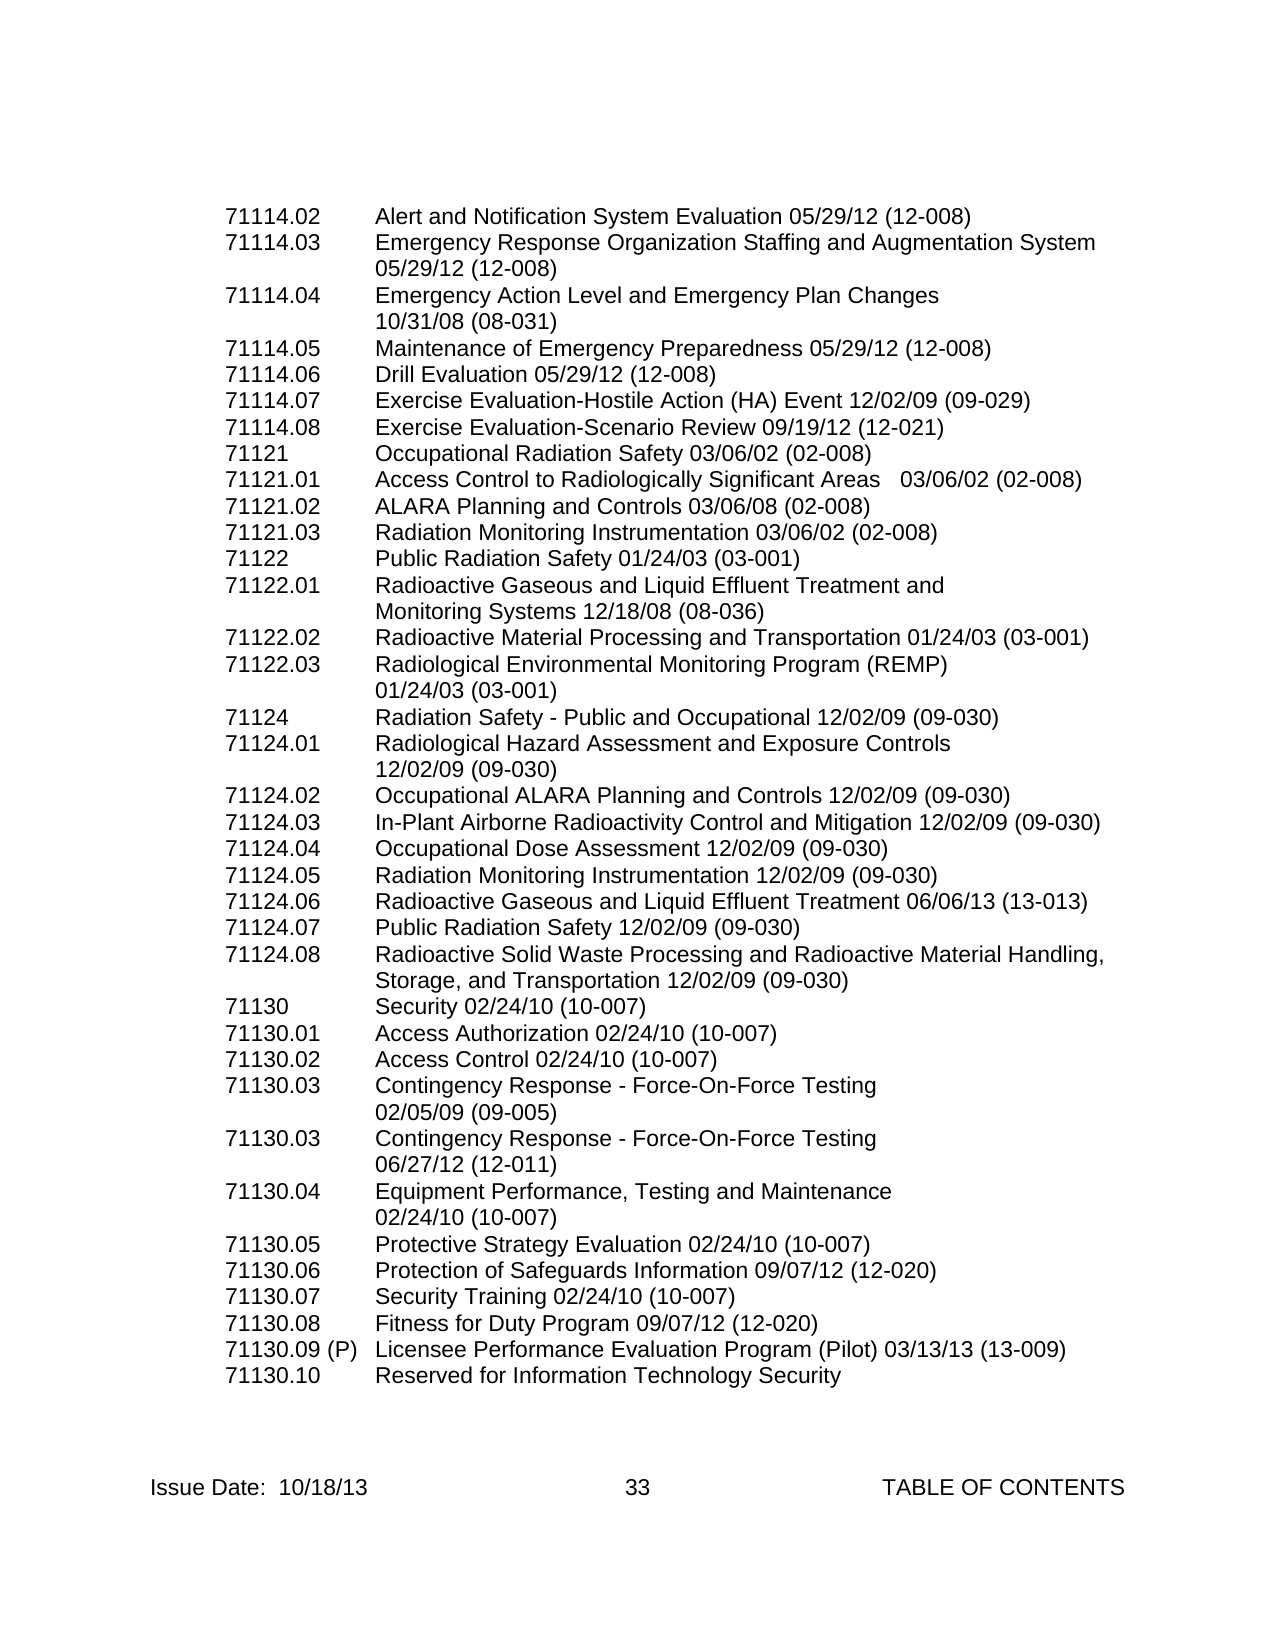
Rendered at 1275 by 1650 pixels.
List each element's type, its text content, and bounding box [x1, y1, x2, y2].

text 06/27/12 (12-011) [150, 1151, 1125, 1178]
text 71124.01 Radiological Hazard Assessment and Exposure Controls [150, 730, 1125, 756]
text 71130.06 Protection of Safeguards Information 09/07/12 (12-020) [150, 1257, 1125, 1283]
text 71124.02 Occupational ALARA Planning and Controls 12/02/09 (09-030) [150, 782, 1125, 809]
text 71114.08 Exercise Evaluation-Scenario Review 09/19/12 (12-021) [150, 413, 1125, 440]
text 02/05/09 (09-005) [150, 1099, 1125, 1125]
text 71122 Public Radiation Safety 01/24/03 (03-001) [150, 545, 1125, 572]
text 71114.05 Maintenance of Emergency Preparedness 05/29/12 (12-008) [150, 334, 1125, 361]
text 10/31/08 (08-031) [150, 308, 1125, 334]
text 71122.03 Radiological Environmental Monitoring Program (REMP) [150, 651, 1125, 677]
text 71114.03 Emergency Response Organization Staffing and Augmentation System [150, 229, 1125, 255]
text 12/02/09 (09-030) [150, 756, 1125, 782]
text 71114.07 Exercise Evaluation-Hostile Action (HA) Event 12/02/09 (09-029) [150, 387, 1125, 413]
text 71121.02 ALARA Planning and Controls 03/06/08 (02-008) [150, 493, 1125, 519]
text 71122.01 Radioactive Gaseous and Liquid Effluent Treatment and [150, 572, 1125, 598]
text 71130.05 Protective Strategy Evaluation 02/24/10 (10-007) [150, 1231, 1125, 1257]
text 05/29/12 (12-008) [150, 255, 1125, 282]
text Monitoring Systems 12/18/08 (08-036) [150, 598, 1125, 624]
text 71130.01 Access Authorization 02/24/10 (10-007) [150, 1020, 1125, 1046]
text 71124.08 Radioactive Solid Waste Processing and Radioactive Material Handling, Storage, and Transportation 12/02/09 (09-030) [150, 941, 1125, 993]
text 71130.04 Equipment Performance, Testing and Maintenance [150, 1178, 1125, 1204]
text 71130 Security 02/24/10 (10-007) [150, 993, 1125, 1020]
text 71121.01 Access Control to Radiologically Significant Areas 03/06/02 (02-008) [150, 466, 1125, 493]
text 71130.03 Contingency Response - Force-On-Force Testing [150, 1125, 1125, 1151]
text 71130.03 Contingency Response - Force-On-Force Testing [150, 1072, 1125, 1099]
text 71130.09 (P) Licensee Performance Evaluation Program (Pilot) 03/13/13 (13-009) [150, 1336, 1125, 1362]
text 71114.02 Alert and Notification System Evaluation 05/29/12 (12-008) [150, 203, 1125, 229]
text 71124.07 Public Radiation Safety 12/02/09 (09-030) [150, 914, 1125, 941]
text 71130.08 Fitness for Duty Program 09/07/12 (12-020) [150, 1309, 1125, 1336]
text 71114.06 Drill Evaluation 05/29/12 (12-008) [150, 361, 1125, 387]
text 71124.06 Radioactive Gaseous and Liquid Effluent Treatment 06/06/13 (13-013) [150, 888, 1125, 914]
text 01/24/03 (03-001) [150, 677, 1125, 703]
text 02/24/10 (10-007) [150, 1204, 1125, 1231]
text 71122.02 Radioactive Material Processing and Transportation 01/24/03 (03-001) [150, 624, 1125, 651]
text 71130.02 Access Control 02/24/10 (10-007) [150, 1046, 1125, 1072]
text 71121 Occupational Radiation Safety 03/06/02 (02-008) [150, 440, 1125, 466]
text 71130.10 Reserved for Information Technology Security [150, 1362, 1125, 1389]
text 71121.03 Radiation Monitoring Instrumentation 03/06/02 (02-008) [150, 519, 1125, 545]
text 71124.04 Occupational Dose Assessment 12/02/09 (09-030) [150, 835, 1125, 862]
text 71130.07 Security Training 02/24/10 (10-007) [150, 1283, 1125, 1309]
text 71124.03 In-Plant Airborne Radioactivity Control and Mitigation 12/02/09 (09-030) [150, 809, 1125, 835]
text 71114.04 Emergency Action Level and Emergency Plan Changes [150, 282, 1125, 308]
text 71124 Radiation Safety - Public and Occupational 12/02/09 (09-030) [150, 703, 1125, 730]
text 71124.05 Radiation Monitoring Instrumentation 12/02/09 (09-030) [150, 862, 1125, 888]
